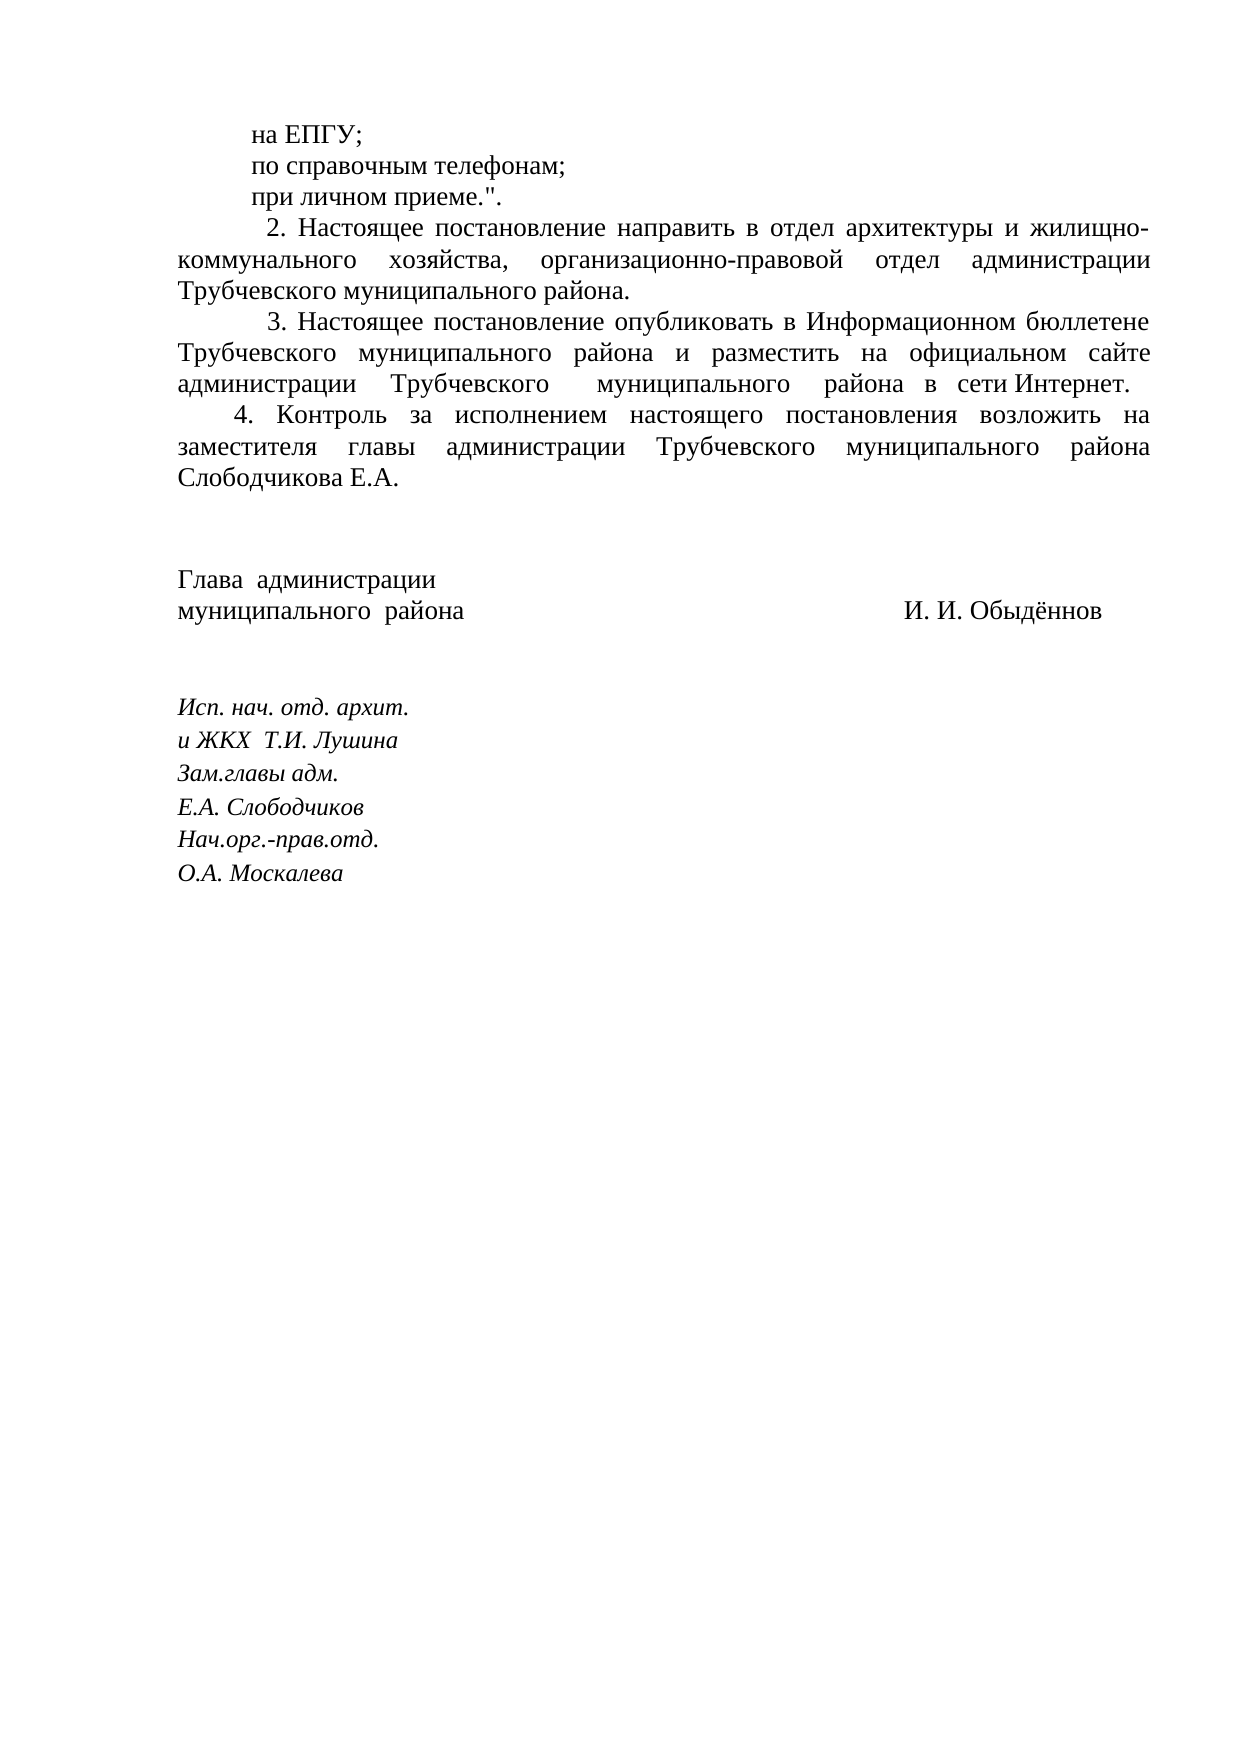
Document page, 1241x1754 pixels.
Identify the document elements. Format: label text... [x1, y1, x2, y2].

text при личном приеме.". [177, 180, 1152, 212]
text 3. Настоящее постановление опубликовать в Информационном бюллетене Трубчевского муниципального района и разместить на официальном сайте администрации Трубчевского муниципального района в сети Интернет. [177, 305, 1152, 398]
text Нач.орг.-прав.отд. [177, 824, 1152, 853]
text и ЖКХ Т.И. Лушина [177, 726, 1152, 754]
text 2. Настоящее постановление направить в отдел архитектуры и жилищно-коммунального хозяйства, организационно-правовой отдел администрации Трубчевского муниципального района. [177, 212, 1152, 305]
text Исп. нач. отд. архит. [177, 692, 1152, 721]
text по справочным телефонам; [177, 149, 1152, 180]
text Зам.главы адм. [177, 758, 1152, 787]
text муниципального района И. И. Обыдённов [177, 594, 1152, 626]
text Глава администрации [177, 563, 1152, 594]
text Е.А. Слободчиков [177, 792, 1152, 820]
text О.А. Москалева [177, 858, 1152, 886]
text на ЕПГУ; [177, 118, 1152, 149]
text 4. Контроль за исполнением настоящего постановления возложить на заместителя главы администрации Трубчевского муниципального района Слободчикова Е.А. [177, 398, 1152, 492]
